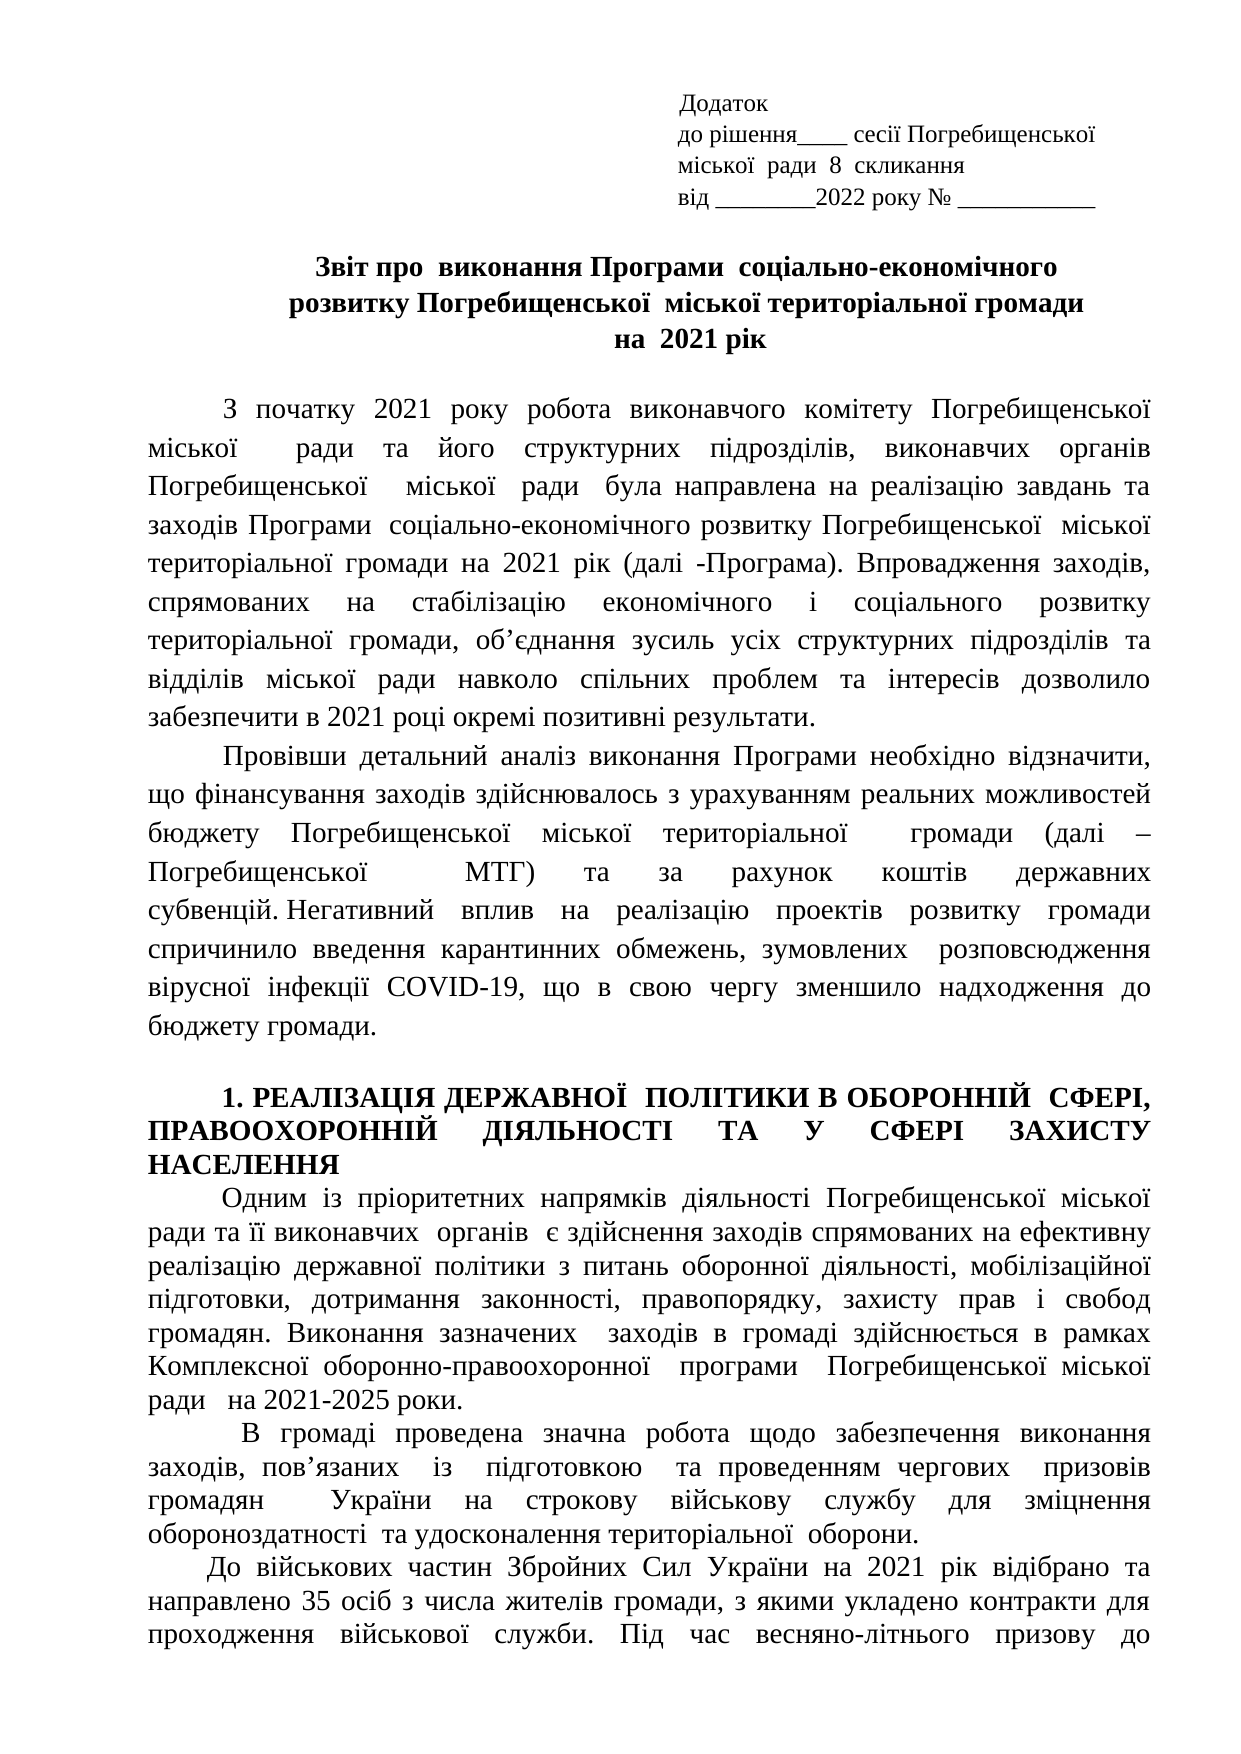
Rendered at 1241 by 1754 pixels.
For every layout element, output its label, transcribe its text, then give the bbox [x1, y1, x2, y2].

text З початку 2021 року робота виконавчого комітету Погребищенської міської ради та його структурних підрозділів, виконавчих органів Погребищенської міської ради була направлена на реалізацію завдань та заходів Програми соціально-економічного розвитку Погребищенської міської територіальної громади на 2021 рік (далі -Програма). Впровадження заходів, спрямованих на стабілізацію економічного і соціального розвитку територіальної громади, об’єднання зусиль усіх структурних підрозділів та відділів міської ради навколо спільних проблем та інтересів дозволило забезпечити в 2021 році окремі позитивні результати. [148, 391, 1152, 733]
text міської ради 8 скликання [148, 151, 1152, 179]
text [148, 1549, 1152, 1650]
text до рішення____ сесії Погребищенської [148, 119, 1152, 148]
text В громаді проведена значна робота щодо забезпечення виконання заходів, пов’язаних із підготовкою та проведенням чергових призовів громадян України на строкову військову службу для зміцнення обороноздатності та удосконалення територіальної оборони. [148, 1415, 1152, 1549]
text 1. РЕАЛІЗАЦІЯ ДЕРЖАВНОЇ ПОЛІТИКИ В ОБОРОННІЙ СФЕРІ, ПРАВООХОРОННІЙ ДІЯЛЬНОСТІ ТА У СФЕРІ ЗАХИСТУ НАСЕЛЕННЯ [148, 1080, 1152, 1181]
text Провівши детальний аналіз виконання Програми необхідно відзначити, що фінансування заходів здійснювалось з урахуванням реальних можливостей бюджету Погребищенської міської територіальної громади (далі – Погребищенської МТГ) та за рахунок коштів державних субвенцій. Негативний вплив на реалізацію проектів розвитку громади спричинило введення карантинних обмежень, зумовлених розповсюдження вірусної інфекції COVID-19, що в свою чергу зменшило надходження до бюджету громади. [148, 738, 1152, 1041]
text від ________2022 року № ___________ [148, 182, 1152, 210]
text на 2021 рік [148, 321, 1152, 355]
text Звіт про виконання Програми соціально-економічного [148, 249, 1152, 283]
text Додаток [148, 88, 1152, 117]
text розвитку Погребищенської міської територіальної громади [148, 285, 1152, 319]
text Одним із пріоритетних напрямків діяльності Погребищенської міської ради та її виконавчих органів є здійснення заходів спрямованих на ефективну реалізацію державної політики з питань оборонної діяльності, мобілізаційної підготовки, дотримання законності, правопорядку, захисту прав і свобод громадян. Виконання зазначених заходів в громаді здійснюється в рамках Комплексної оборонно-правоохоронної програми Погребищенської міської ради на 2021-2025 роки. [148, 1181, 1152, 1415]
